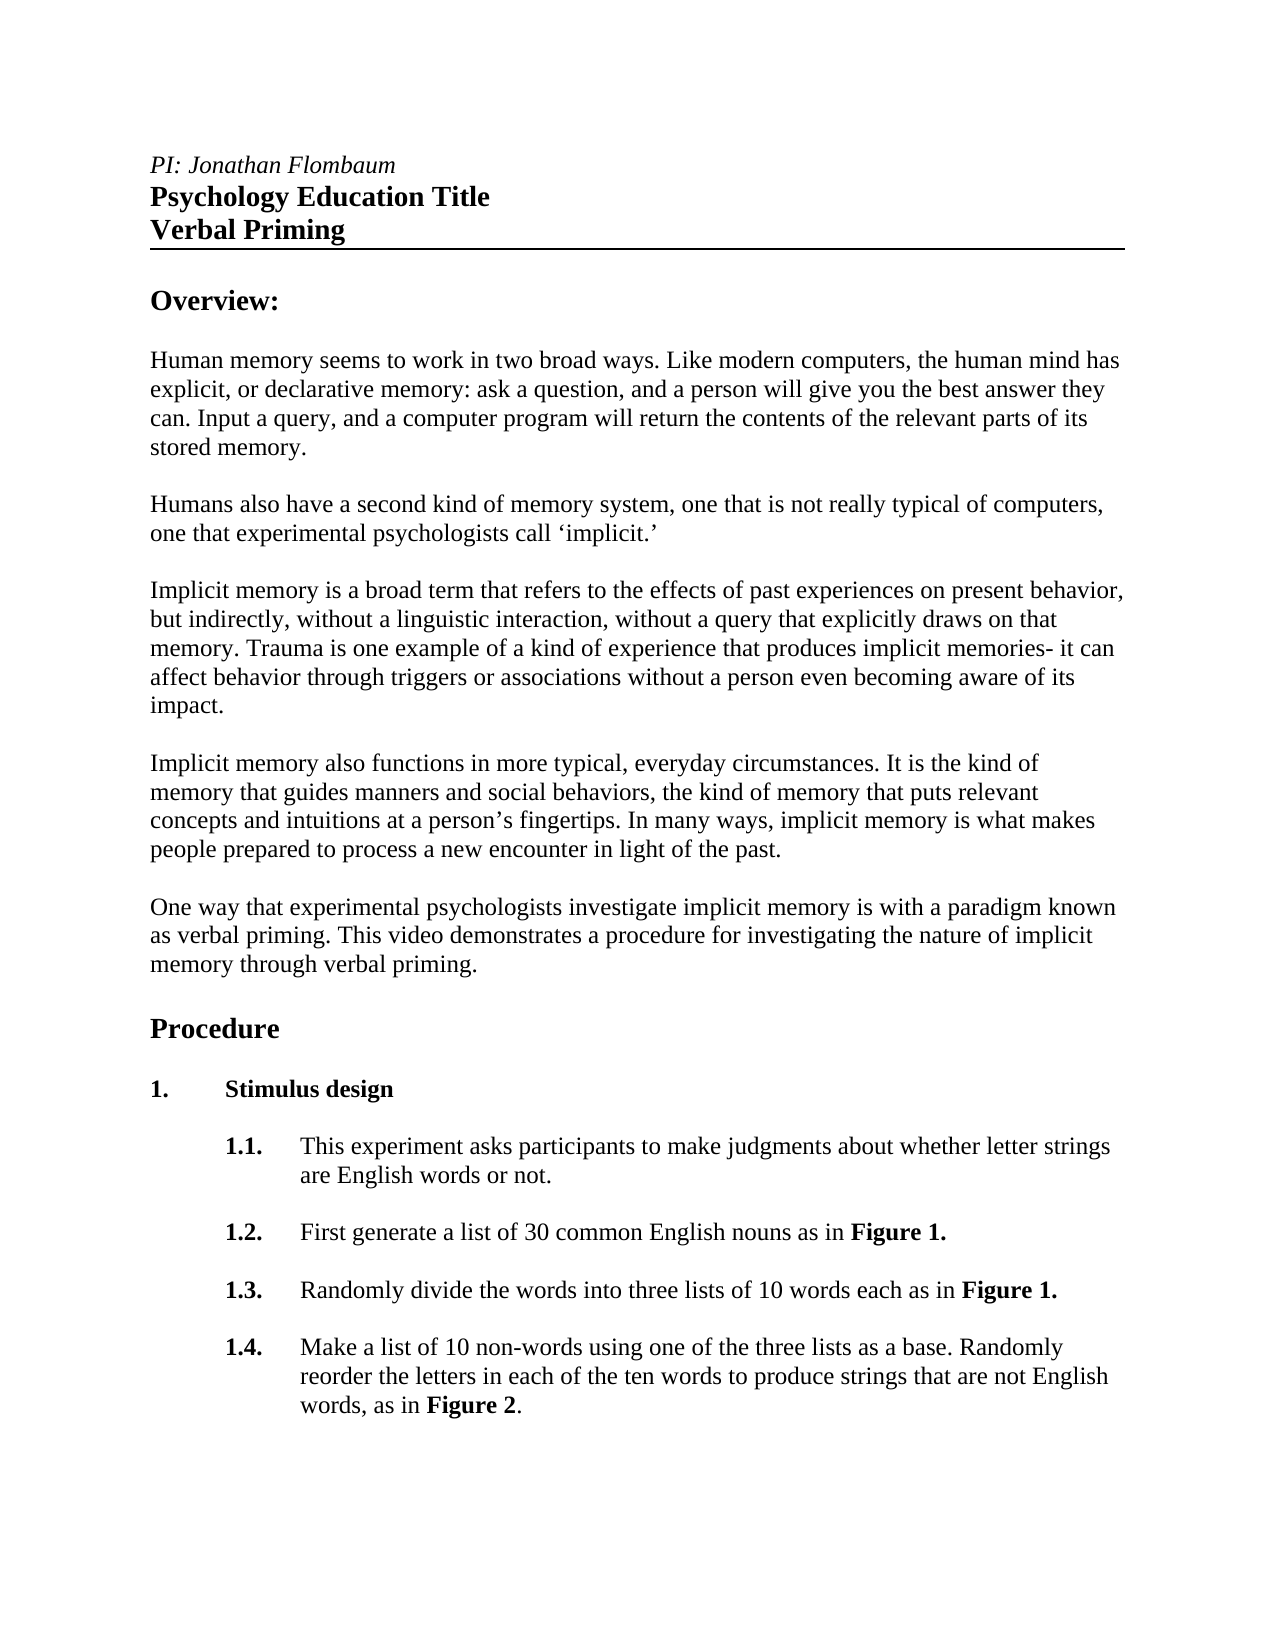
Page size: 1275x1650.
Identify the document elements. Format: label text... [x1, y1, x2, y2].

list First generate a list of 30 common English nouns as in Figure 1. [225, 1217, 1125, 1246]
text Procedure [150, 1011, 1125, 1045]
list This experiment asks participants to make judgments about whether letter strings are English words or not. [225, 1131, 1125, 1189]
list Randomly divide the words into three lists of 10 words each as in Figure 1. [225, 1275, 1125, 1304]
text One way that experimental psychologists investigate implicit memory is with a paradigm known as verbal priming. This video demonstrates a procedure for investigating the nature of implicit memory through verbal priming. [150, 892, 1125, 978]
list Make a list of 10 non-words using one of the three lists as a base. Randomly reorder the letters in each of the ten words to produce strings that are not English words, as in Figure 2. [225, 1332, 1125, 1419]
text Psychology Education Title [150, 179, 1125, 212]
text PI: Jonathan Flombaum [150, 150, 1125, 179]
text Humans also have a second kind of memory system, one that is not really typical of computers, one that experimental psychologists call ‘implicit.’ [150, 489, 1125, 547]
text Overview: [150, 283, 1125, 317]
text Human memory seems to work in two broad ways. Like modern computers, the human mind has explicit, or declarative memory: ask a question, and a person will give you the best answer they can. Input a query, and a computer program will return the contents of the relevant parts of its stored memory. [150, 345, 1125, 460]
list Stimulus design [150, 1074, 1125, 1102]
text Implicit memory also functions in more typical, everyday circumstances. It is the kind of memory that guides manners and social behaviors, the kind of memory that puts relevant concepts and intuitions at a person’s fingertips. In many ways, implicit memory is what makes people prepared to process a new encounter in light of the past. [150, 748, 1125, 863]
text Verbal Priming [150, 212, 1125, 248]
text Implicit memory is a broad term that refers to the effects of past experiences on present behavior, but indirectly, without a linguistic interaction, without a query that explicitly draws on that memory. Trauma is one example of a kind of experience that produces implicit memories- it can affect behavior through triggers or associations without a person even becoming aware of its impact. [150, 575, 1125, 719]
